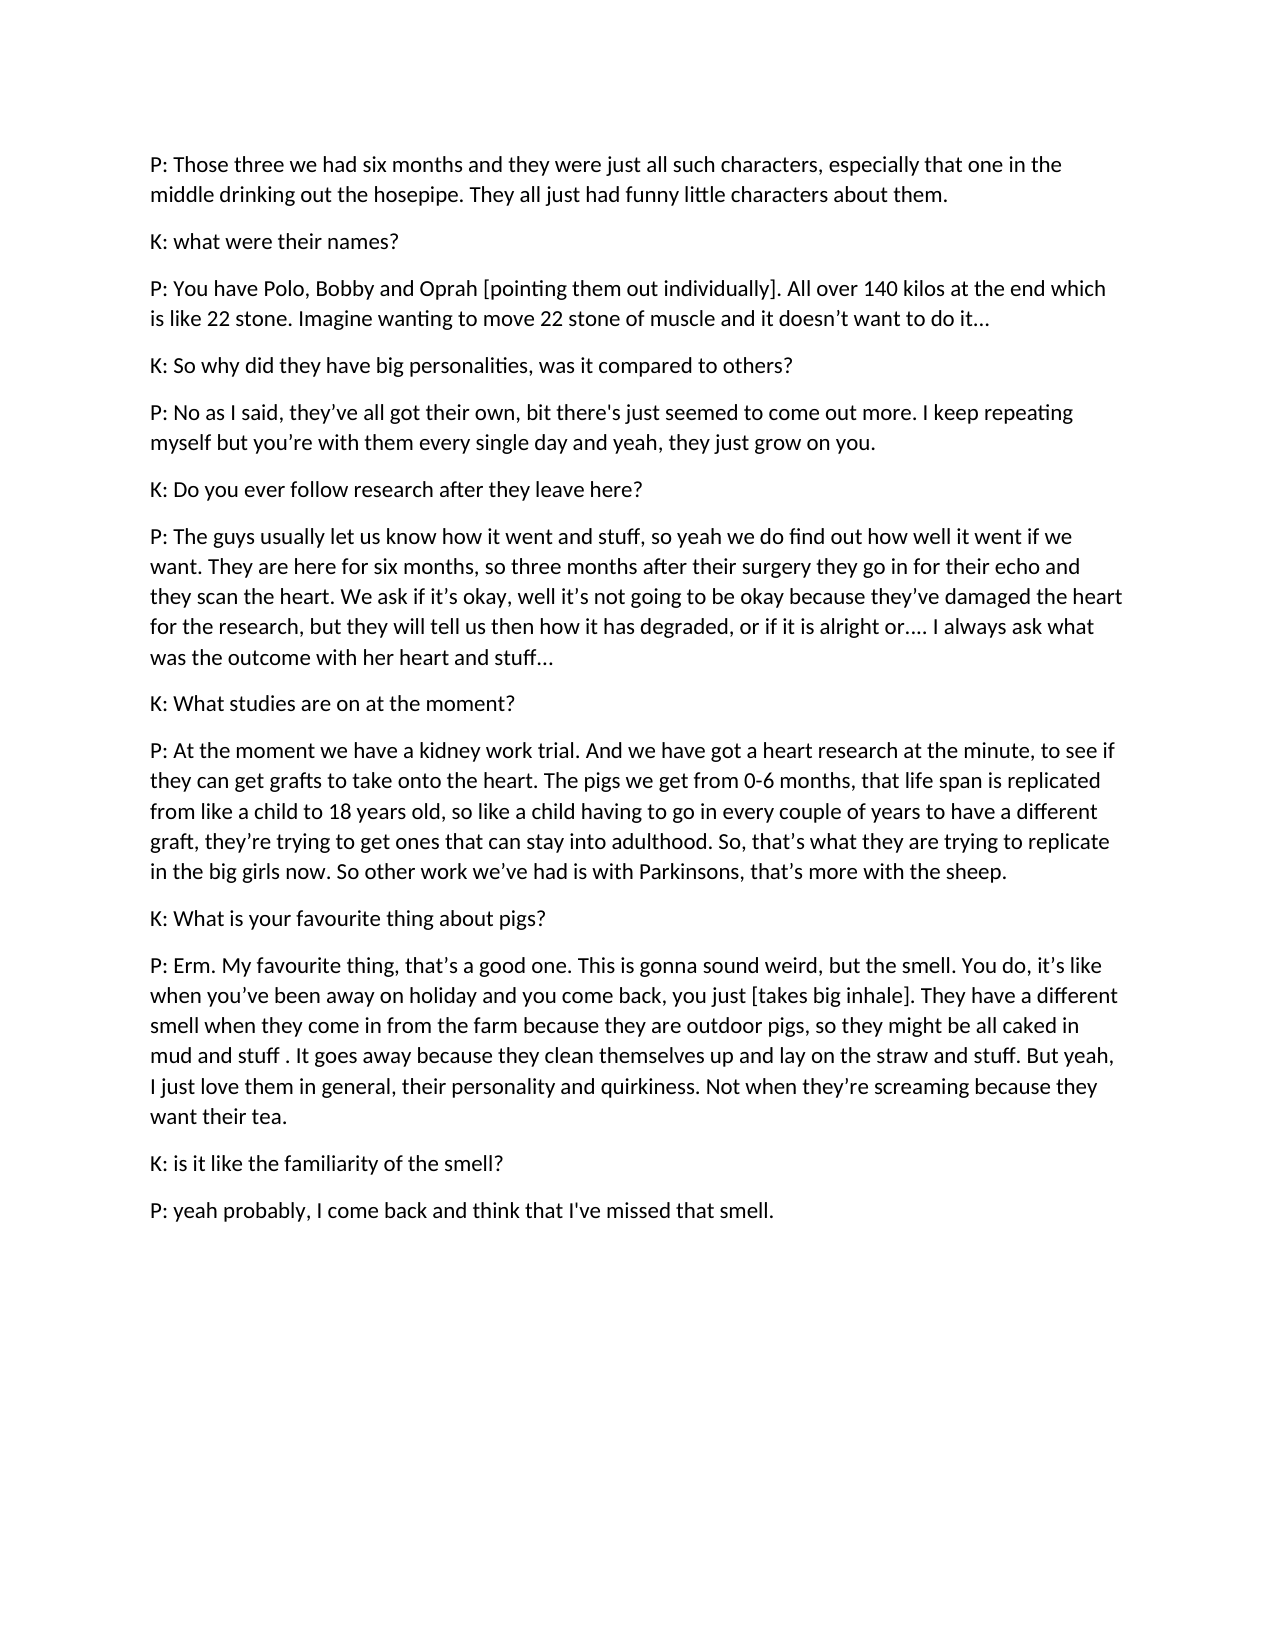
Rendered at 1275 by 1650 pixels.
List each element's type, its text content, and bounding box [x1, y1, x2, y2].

text K: What is your favourite thing about pigs? [150, 904, 1125, 932]
text P: Erm. My favourite thing, that’s a good one. This is gonna sound weird, but the smell. You do, it’s like when you’ve been away on holiday and you come back, you just [takes big inhale]. They have a different smell when they come in from the farm because they are outdoor pigs, so they might be all caked in mud and stuff . It goes away because they clean themselves up and lay on the straw and stuff. But yeah, I just love them in general, their personality and quirkiness. Not when they’re screaming because they want their tea. [150, 951, 1125, 1130]
text P: Those three we had six months and they were just all such characters, especially that one in the middle drinking out the hosepipe. They all just had funny little characters about them. [150, 150, 1125, 208]
text P: At the moment we have a kidney work trial. And we have got a heart research at the minute, to see if they can get grafts to take onto the heart. The pigs we get from 0-6 months, that life span is replicated from like a child to 18 years old, so like a child having to go in every couple of years to have a different graft, they’re trying to get ones that can stay into adulthood. So, that’s what they are trying to replicate in the big girls now. So other work we’ve had is with Parkinsons, that’s more with the sheep. [150, 736, 1125, 885]
text K: So why did they have big personalities, was it compared to others? [150, 351, 1125, 379]
text K: what were their names? [150, 227, 1125, 255]
text K: is it like the familiarity of the smell? [150, 1149, 1125, 1177]
text K: Do you ever follow research after they leave here? [150, 475, 1125, 503]
text P: No as I said, they’ve all got their own, bit there's just seemed to come out more. I keep repeating myself but you’re with them every single day and yeah, they just grow on you. [150, 398, 1125, 456]
text P: yeah probably, I come back and think that I've missed that smell. [150, 1196, 1125, 1224]
text P: The guys usually let us know how it went and stuff, so yeah we do find out how well it went if we want. They are here for six months, so three months after their surgery they go in for their echo and they scan the heart. We ask if it’s okay, well it’s not going to be okay because they’ve damaged the heart for the research, but they will tell us then how it has degraded, or if it is alright or.... I always ask what was the outcome with her heart and stuff... [150, 522, 1125, 671]
text K: What studies are on at the moment? [150, 689, 1125, 718]
text P: You have Polo, Bobby and Oprah [pointing them out individually]. All over 140 kilos at the end which is like 22 stone. Imagine wanting to move 22 stone of muscle and it doesn’t want to do it... [150, 274, 1125, 332]
